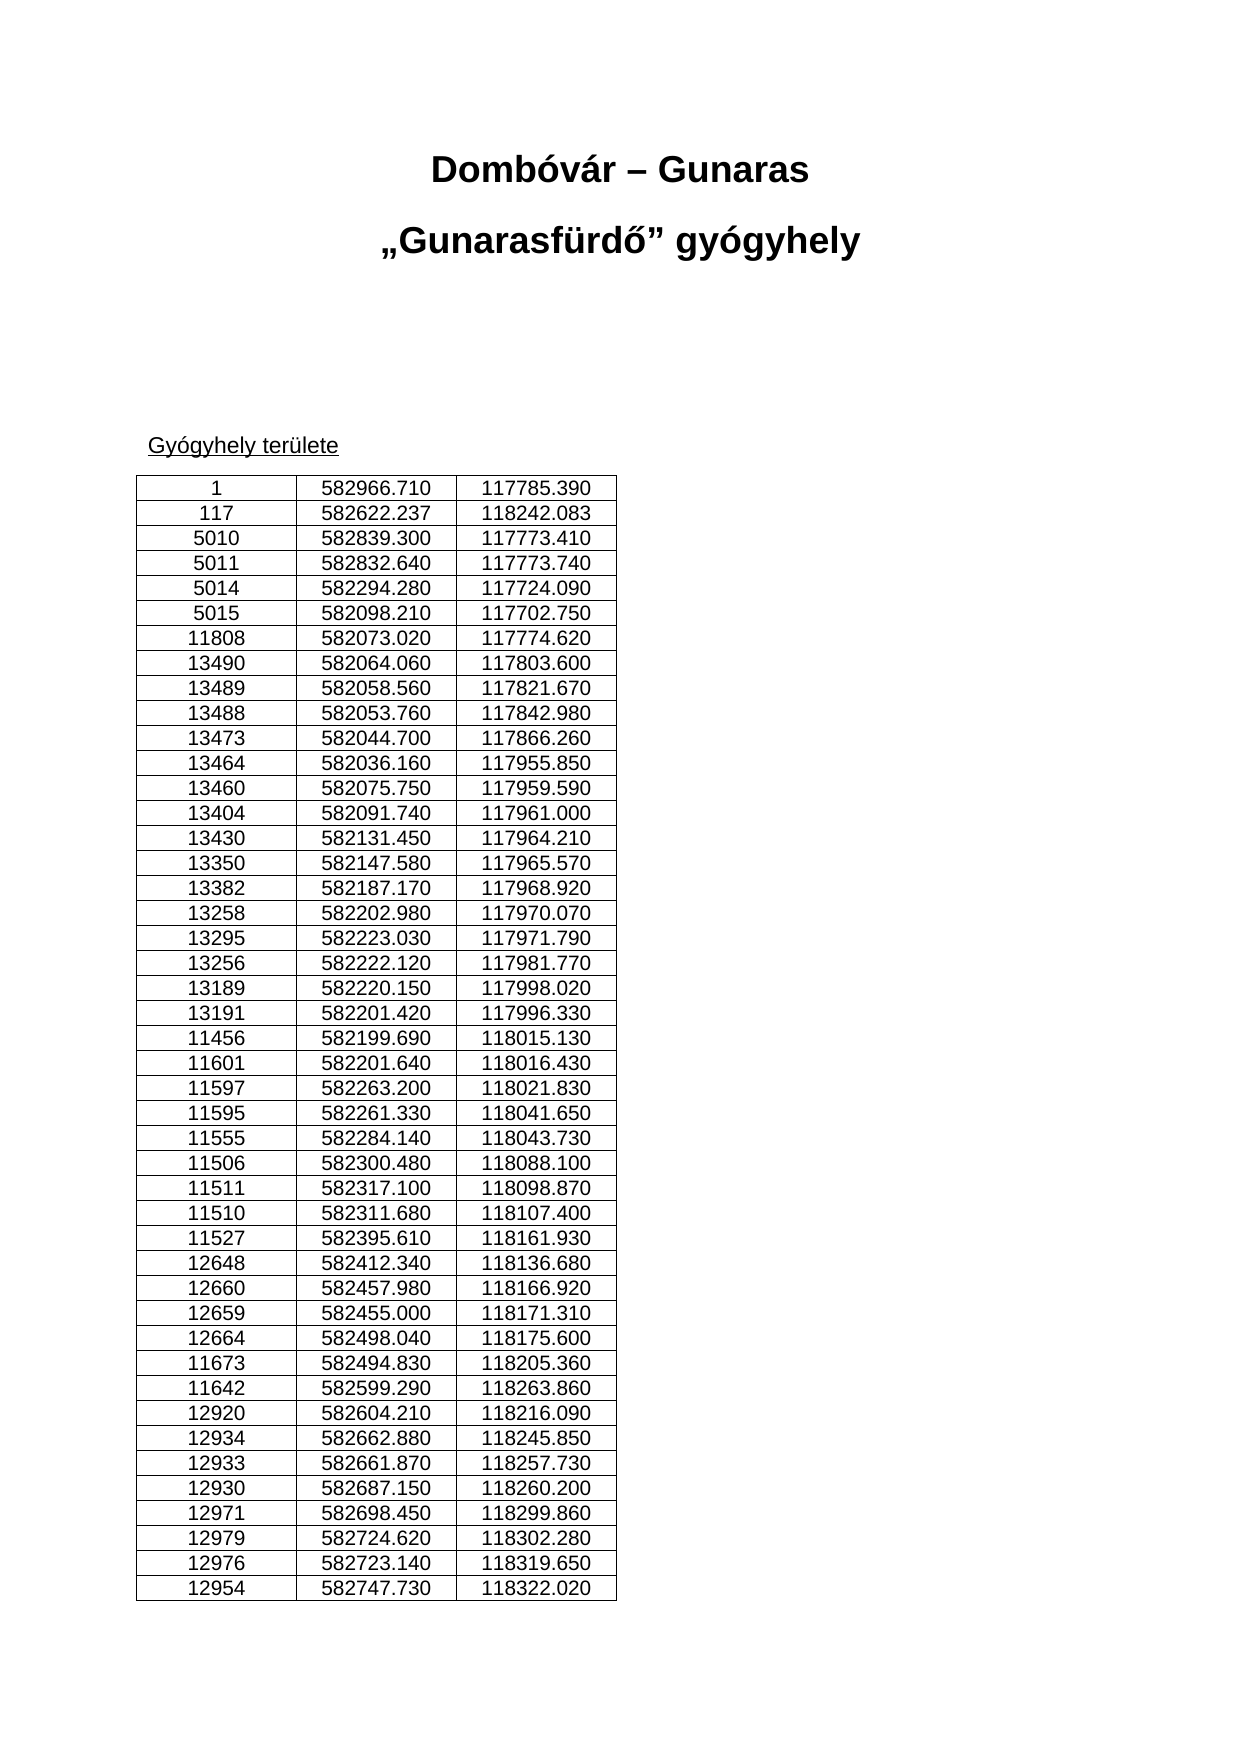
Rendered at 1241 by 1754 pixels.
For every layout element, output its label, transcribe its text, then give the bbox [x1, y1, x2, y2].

table_cell 118088.100 [457, 1151, 616, 1175]
table_cell 11595 [137, 1101, 296, 1125]
table_cell 117803.600 [457, 651, 616, 675]
table_cell 11511 [137, 1176, 296, 1200]
table_cell 118041.650 [457, 1101, 616, 1125]
table_cell 118322.020 [457, 1576, 616, 1600]
table_cell 582317.100 [297, 1176, 456, 1200]
table_cell 582294.280 [297, 576, 456, 600]
table_cell 582131.450 [297, 826, 456, 850]
table_cell 582300.480 [297, 1151, 456, 1175]
table_cell 11808 [137, 626, 296, 650]
table_cell 582662.880 [297, 1426, 456, 1450]
table_cell 582311.680 [297, 1201, 456, 1225]
table_cell 582599.290 [297, 1376, 456, 1400]
table_cell 12930 [137, 1476, 296, 1500]
table_cell 118043.730 [457, 1126, 616, 1150]
table_cell 118257.730 [457, 1451, 616, 1475]
table_cell 582075.750 [297, 776, 456, 800]
table_cell 582839.300 [297, 526, 456, 550]
table_cell 13464 [137, 751, 296, 775]
table_cell 582832.640 [297, 551, 456, 575]
table_cell 12934 [137, 1426, 296, 1450]
table_cell 582494.830 [297, 1351, 456, 1375]
table_cell 117968.920 [457, 876, 616, 900]
text Gyógyhely területe [148, 432, 1093, 458]
table_cell 117965.570 [457, 851, 616, 875]
table_cell 5014 [137, 576, 296, 600]
table_cell 118107.400 [457, 1201, 616, 1225]
table_cell 118319.650 [457, 1551, 616, 1575]
table_cell 117981.770 [457, 951, 616, 975]
table_cell 117773.740 [457, 551, 616, 575]
table_cell 118136.680 [457, 1251, 616, 1275]
table_cell 582201.640 [297, 1051, 456, 1075]
table_cell 11527 [137, 1226, 296, 1250]
table_cell 118171.310 [457, 1301, 616, 1325]
table_cell 582222.120 [297, 951, 456, 975]
table_cell 582261.330 [297, 1101, 456, 1125]
table_cell 582687.150 [297, 1476, 456, 1500]
table_cell 582724.620 [297, 1526, 456, 1550]
table_cell 582223.030 [297, 926, 456, 950]
table_cell 12920 [137, 1401, 296, 1425]
table_cell 582199.690 [297, 1026, 456, 1050]
table_cell 117964.210 [457, 826, 616, 850]
table_cell 11597 [137, 1076, 296, 1100]
table_cell 118016.430 [457, 1051, 616, 1075]
table_cell 5010 [137, 526, 296, 550]
table_cell 13430 [137, 826, 296, 850]
table_cell 582395.610 [297, 1226, 456, 1250]
table_cell 118242.083 [457, 501, 616, 525]
table_cell 117971.790 [457, 926, 616, 950]
table_cell 582457.980 [297, 1276, 456, 1300]
table_cell 118216.090 [457, 1401, 616, 1425]
table_cell 11601 [137, 1051, 296, 1075]
table_cell 582698.450 [297, 1501, 456, 1525]
table_cell 582044.700 [297, 726, 456, 750]
table_cell 12664 [137, 1326, 296, 1350]
table_cell 117774.620 [457, 626, 616, 650]
table_cell 13473 [137, 726, 296, 750]
table_cell 11555 [137, 1126, 296, 1150]
table_cell 582220.150 [297, 976, 456, 1000]
table_cell 582622.237 [297, 501, 456, 525]
table_cell 12971 [137, 1501, 296, 1525]
table_cell 13490 [137, 651, 296, 675]
table_cell 12933 [137, 1451, 296, 1475]
table_cell 11456 [137, 1026, 296, 1050]
table_cell 13256 [137, 951, 296, 975]
table_cell 117702.750 [457, 601, 616, 625]
table_cell 582058.560 [297, 676, 456, 700]
table_cell 117961.000 [457, 801, 616, 825]
table_cell 5011 [137, 551, 296, 575]
table_cell 13350 [137, 851, 296, 875]
table_cell 13295 [137, 926, 296, 950]
table_cell 118161.930 [457, 1226, 616, 1250]
table_cell 12976 [137, 1551, 296, 1575]
table_cell 12660 [137, 1276, 296, 1300]
table_cell 582147.580 [297, 851, 456, 875]
table_cell 582036.160 [297, 751, 456, 775]
table_cell 118175.600 [457, 1326, 616, 1350]
text Dombóvár – Gunaras [148, 148, 1093, 191]
table_cell 13489 [137, 676, 296, 700]
table_cell 13404 [137, 801, 296, 825]
table_cell 118205.360 [457, 1351, 616, 1375]
table_cell 12659 [137, 1301, 296, 1325]
table_cell 117866.260 [457, 726, 616, 750]
table_cell 118015.130 [457, 1026, 616, 1050]
table_cell 582747.730 [297, 1576, 456, 1600]
table_cell 117959.590 [457, 776, 616, 800]
table_cell 117724.090 [457, 576, 616, 600]
table_header 1 [137, 476, 296, 500]
table_cell 582412.340 [297, 1251, 456, 1275]
table_cell 118245.850 [457, 1426, 616, 1450]
table_cell 11510 [137, 1201, 296, 1225]
table_cell 12954 [137, 1576, 296, 1600]
table_cell 582284.140 [297, 1126, 456, 1150]
table_cell 582604.210 [297, 1401, 456, 1425]
table_cell 13382 [137, 876, 296, 900]
table_cell 117998.020 [457, 976, 616, 1000]
table_cell 117996.330 [457, 1001, 616, 1025]
table_cell 117773.410 [457, 526, 616, 550]
table_cell 13191 [137, 1001, 296, 1025]
table_cell 582661.870 [297, 1451, 456, 1475]
table_cell 118166.920 [457, 1276, 616, 1300]
table_cell 582053.760 [297, 701, 456, 725]
table_cell 117 [137, 501, 296, 525]
table_cell 13488 [137, 701, 296, 725]
table_cell 11673 [137, 1351, 296, 1375]
table_cell 582187.170 [297, 876, 456, 900]
table_cell 11642 [137, 1376, 296, 1400]
table_cell 11506 [137, 1151, 296, 1175]
table_cell 582091.740 [297, 801, 456, 825]
text „Gunarasfürdő” gyógyhely [148, 218, 1093, 261]
table_cell 582073.020 [297, 626, 456, 650]
table_cell 118021.830 [457, 1076, 616, 1100]
table_cell 118299.860 [457, 1501, 616, 1525]
table_header 117785.390 [457, 476, 616, 500]
table_cell 582498.040 [297, 1326, 456, 1350]
table_cell 117821.670 [457, 676, 616, 700]
table_cell 5015 [137, 601, 296, 625]
table_cell 118263.860 [457, 1376, 616, 1400]
table_cell 582202.980 [297, 901, 456, 925]
table_header 582966.710 [297, 476, 456, 500]
table_cell 12648 [137, 1251, 296, 1275]
table_cell 13460 [137, 776, 296, 800]
table_cell 118302.280 [457, 1526, 616, 1550]
table_cell 13258 [137, 901, 296, 925]
table_cell 117842.980 [457, 701, 616, 725]
table_cell 582064.060 [297, 651, 456, 675]
table_cell 118098.870 [457, 1176, 616, 1200]
table_cell 582201.420 [297, 1001, 456, 1025]
table_cell 117970.070 [457, 901, 616, 925]
table_cell 12979 [137, 1526, 296, 1550]
table_cell 117955.850 [457, 751, 616, 775]
table_cell 582723.140 [297, 1551, 456, 1575]
table_cell 582455.000 [297, 1301, 456, 1325]
table_cell 582098.210 [297, 601, 456, 625]
table_cell 582263.200 [297, 1076, 456, 1100]
table_cell 13189 [137, 976, 296, 1000]
table_cell 118260.200 [457, 1476, 616, 1500]
